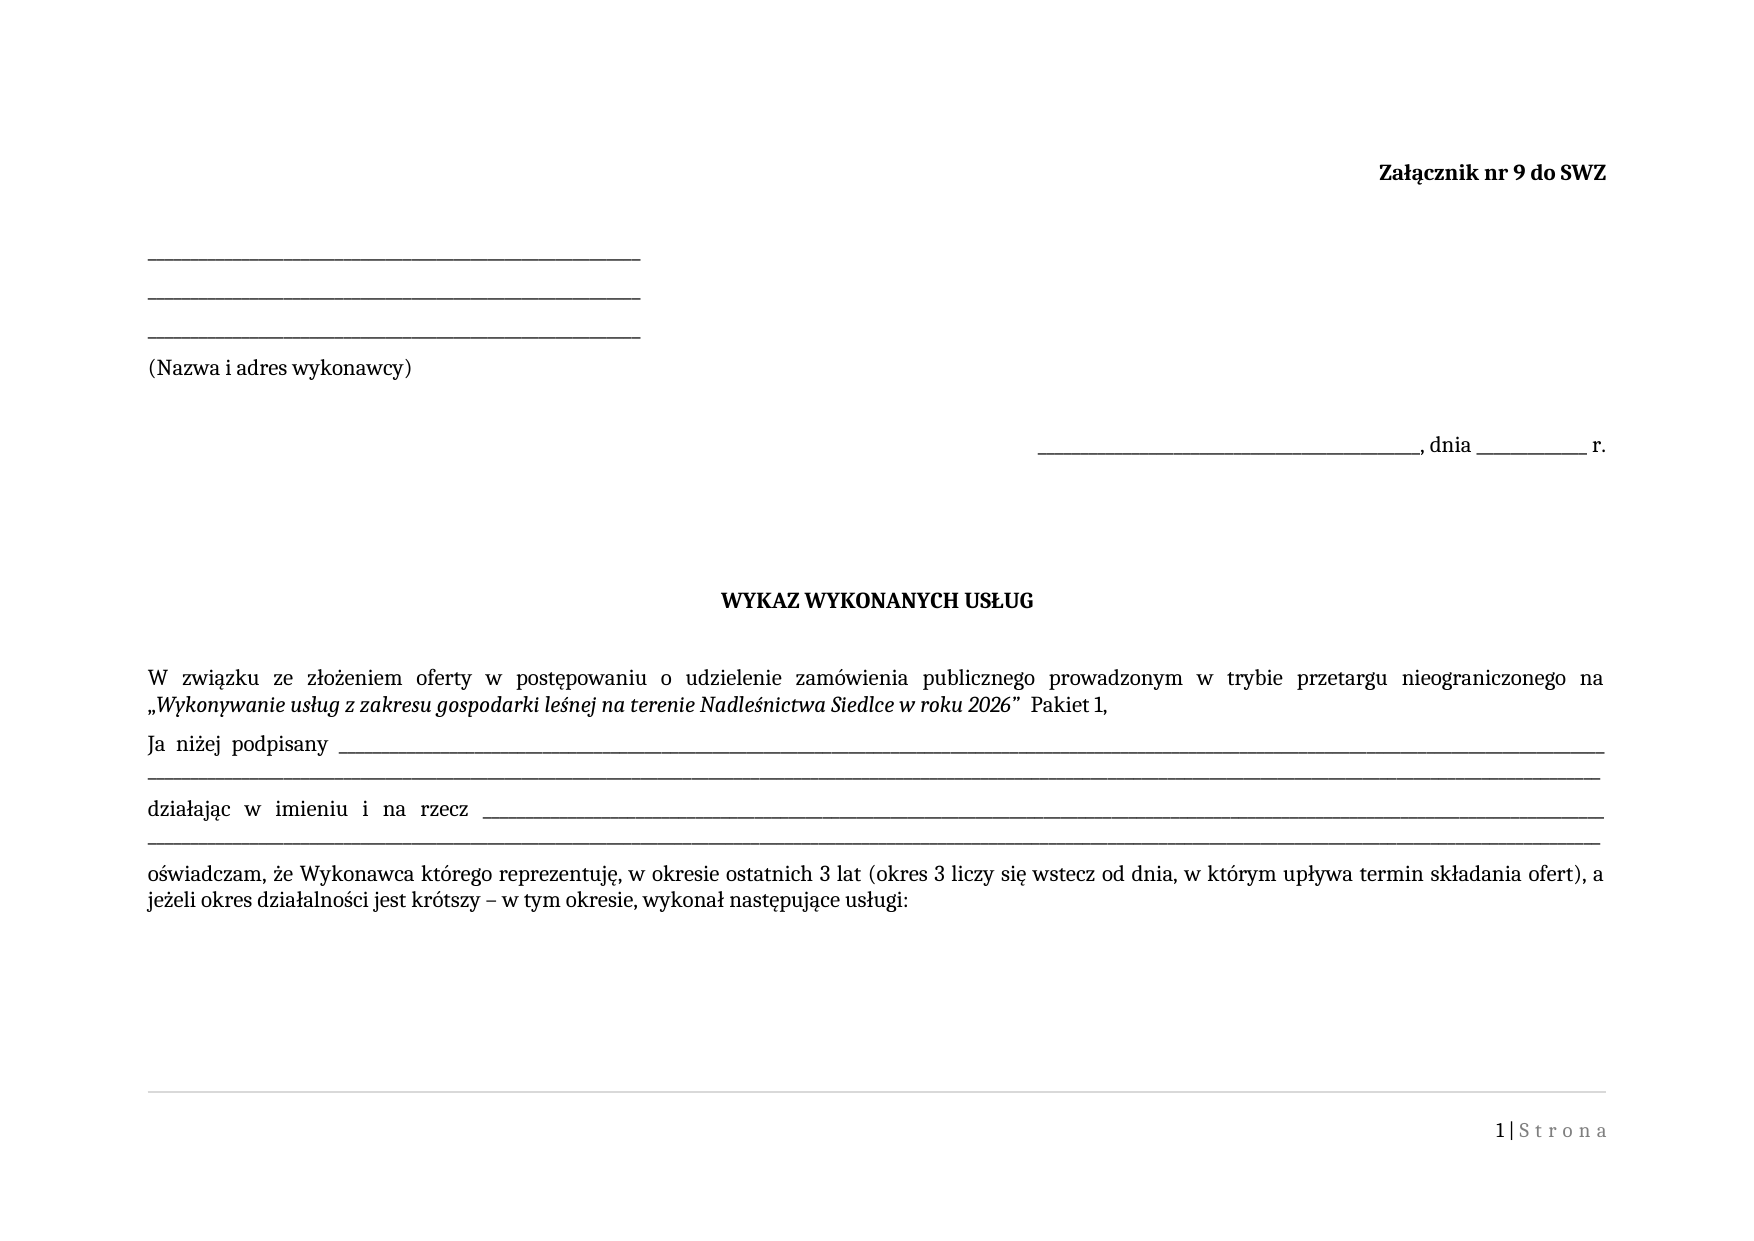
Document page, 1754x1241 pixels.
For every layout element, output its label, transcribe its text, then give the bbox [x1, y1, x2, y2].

text __________________________________________________________ [148, 277, 1606, 303]
text Załącznik nr 9 do SWZ [148, 160, 1606, 186]
text __________________________________________________________ [148, 316, 1606, 342]
text (Nazwa i adres wykonawcy) [148, 354, 1606, 381]
text _____________________________________________, dnia _____________ r. [148, 432, 1606, 458]
text oświadczam, że Wykonawca którego reprezentuję, w okresie ostatnich 3 lat (okres 3 liczy się wstecz od dnia, w którym upływa termin składania ofert), a jeżeli okres działalności jest krótszy – w tym okresie, wykonał następujące usługi: [148, 861, 1606, 913]
text WYKAZ WYKONANYCH USŁUG [148, 587, 1606, 614]
text __________________________________________________________ [148, 238, 1606, 264]
text W związku ze złożeniem oferty w postępowaniu o udzielenie zamówienia publicznego prowadzonym w trybie przetargu nieograniczonego na „Wykonywanie usług z zakresu gospodarki leśnej na terenie Nadleśnictwa Siedlce w roku 2026” Pakiet 1, [148, 665, 1606, 718]
text Ja niżej podpisany _____________________________________________________________________________________________________________________________________________________ ___________________________________________________________________________________________________________________________________________________________________________ [148, 730, 1606, 783]
text działając w imieniu i na rzecz ____________________________________________________________________________________________________________________________________ ___________________________________________________________________________________________________________________________________________________________________________ [148, 796, 1606, 848]
